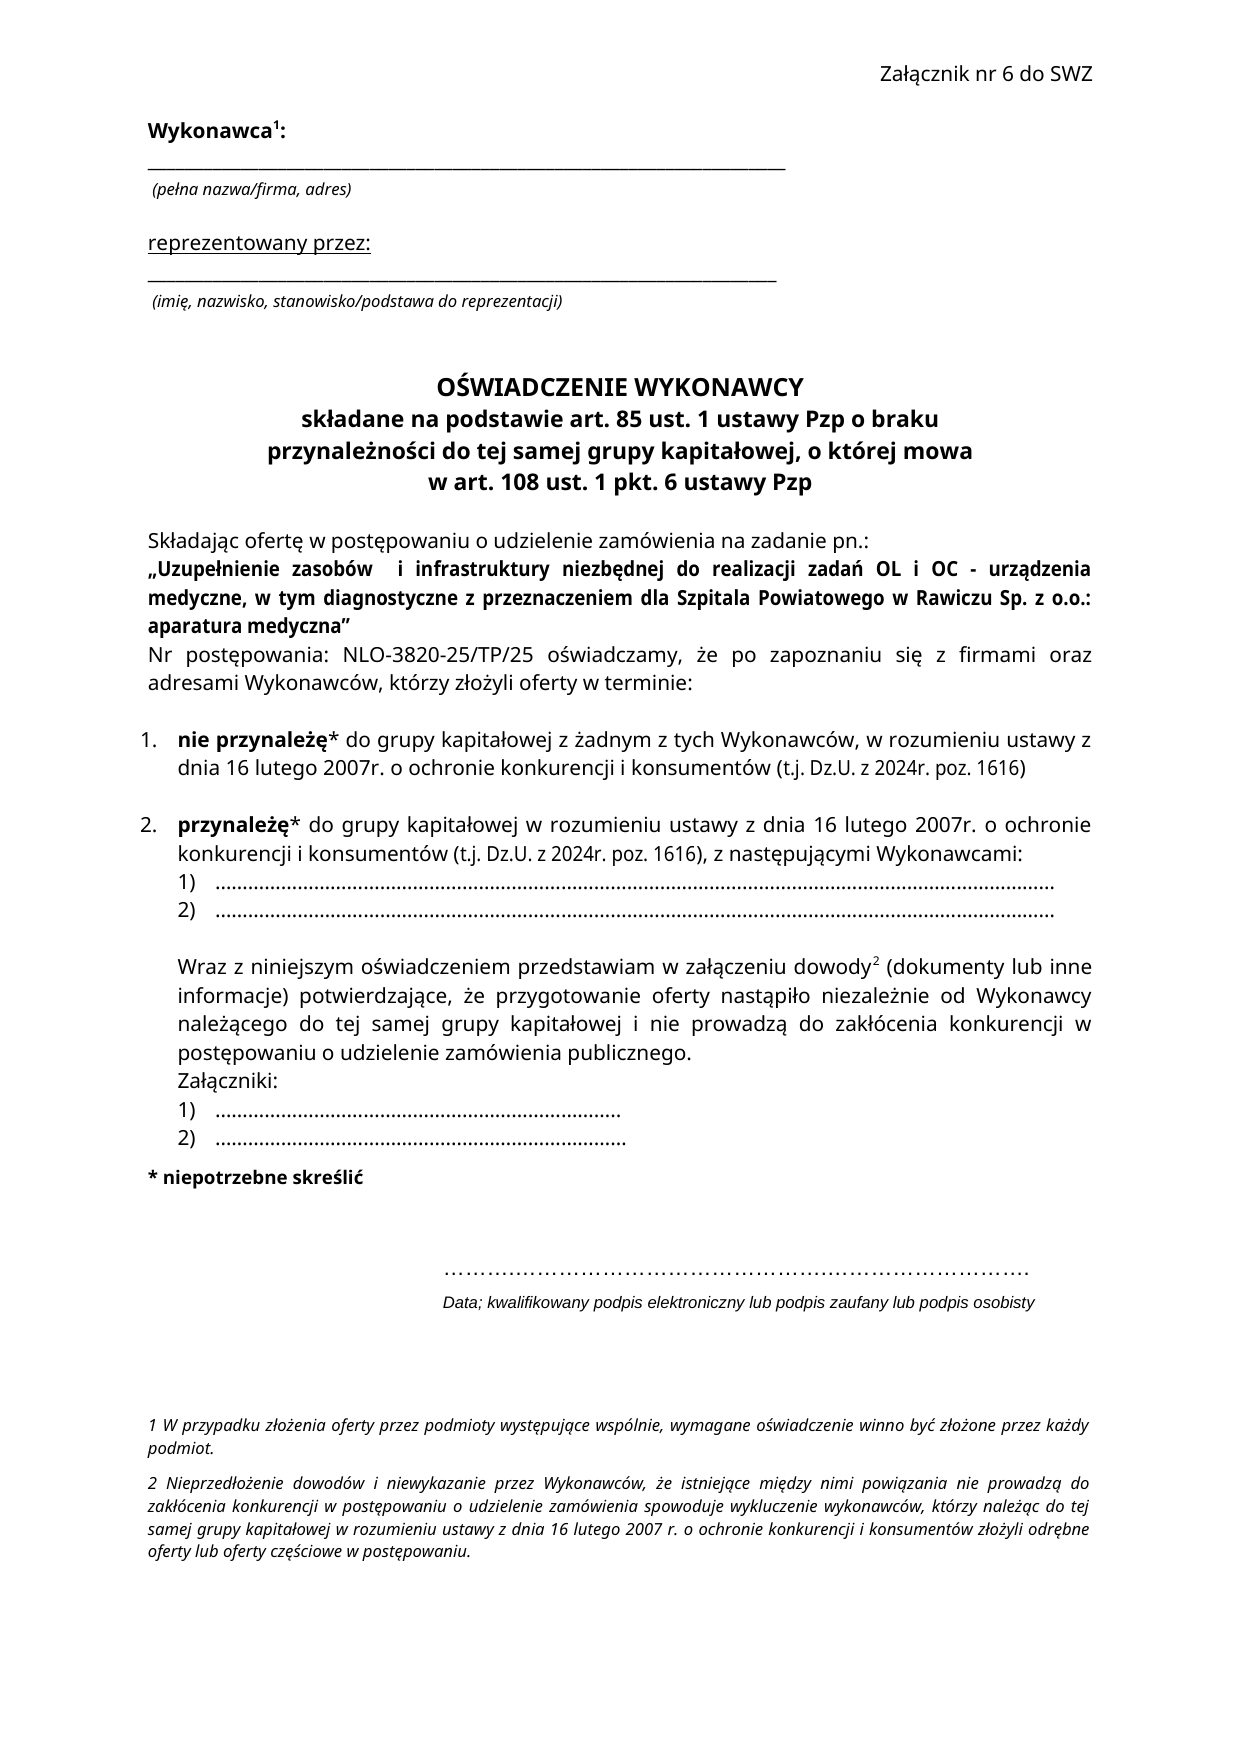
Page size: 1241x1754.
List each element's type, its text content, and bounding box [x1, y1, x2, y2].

list ……………………………………………………………….. [177, 1095, 1093, 1123]
text przynależności do tej samej grupy kapitałowej, o której mowa [148, 435, 1093, 466]
list ……………………………………………………………………………………………………………………………………… [177, 896, 1093, 924]
text OŚWIADCZENIE WYKONAWCY [148, 369, 1093, 403]
list ……………………………………………………………………………………………………………………………………… [177, 867, 1093, 896]
text Składając ofertę w postępowaniu o udzielenie zamówienia na zadanie pn.: [148, 526, 1093, 554]
text Data; kwalifikowany podpis elektroniczny lub podpis zaufany lub podpis osobisty [148, 1293, 1093, 1312]
text _____________________________________________________________________ [148, 145, 1093, 173]
text „Uzupełnienie zasobów i infrastruktury niezbędnej do realizacji zadań OL i OC - urządzenia medyczne, w tym diagnostyczne z przeznaczeniem dla Szpitala Powiatowego w Rawiczu Sp. z o.o.: aparatura medyczna” [148, 554, 1093, 640]
text ……….…………………………………….………………………. [148, 1255, 1093, 1280]
text * niepotrzebne skreślić [148, 1164, 1093, 1189]
text ____________________________________________________________________ [148, 257, 1093, 285]
text składane na podstawie art. 85 ust. 1 ustawy Pzp o braku [148, 403, 1093, 435]
text reprezentowany przez: [148, 228, 1093, 257]
text (pełna nazwa/firma, adres) [148, 177, 1093, 200]
text Nr postępowania: NLO-3820-25/TP/25 oświadczamy, że po zapoznaniu się z firmami oraz adresami Wykonawców, którzy złożyli oferty w terminie: [148, 640, 1093, 697]
text Wykonawca1: [148, 116, 1093, 145]
text (imię, nazwisko, stanowisko/podstawa do reprezentacji) [148, 289, 901, 312]
list ………………………………………………………………… [177, 1123, 1093, 1152]
text w art. 108 ust. 1 pkt. 6 ustawy Pzp [148, 466, 1093, 497]
list przynależę* do grupy kapitałowej w rozumieniu ustawy z dnia 16 lutego 2007r. o ochronie konkurencji i konsumentów (t.j. Dz.U. z 2024r. poz. 1616), z następującymi Wykonawcami: [140, 810, 1093, 867]
list nie przynależę* do grupy kapitałowej z żadnym z tych Wykonawców, w rozumieniu ustawy z dnia 16 lutego 2007r. o ochronie konkurencji i konsumentów (t.j. Dz.U. z 2024r. poz. 1616) [140, 725, 1093, 782]
text Załącznik nr 6 do SWZ [148, 59, 1093, 87]
text Załączniki: [177, 1066, 1093, 1095]
text Wraz z niniejszym oświadczeniem przedstawiam w załączeniu dowody2 (dokumenty lub inne informacje) potwierdzające, że przygotowanie oferty nastąpiło niezależnie od Wykonawcy należącego do tej samej grupy kapitałowej i nie prowadzą do zakłócenia konkurencji w postępowaniu o udzielenie zamówienia publicznego. [177, 952, 1093, 1066]
